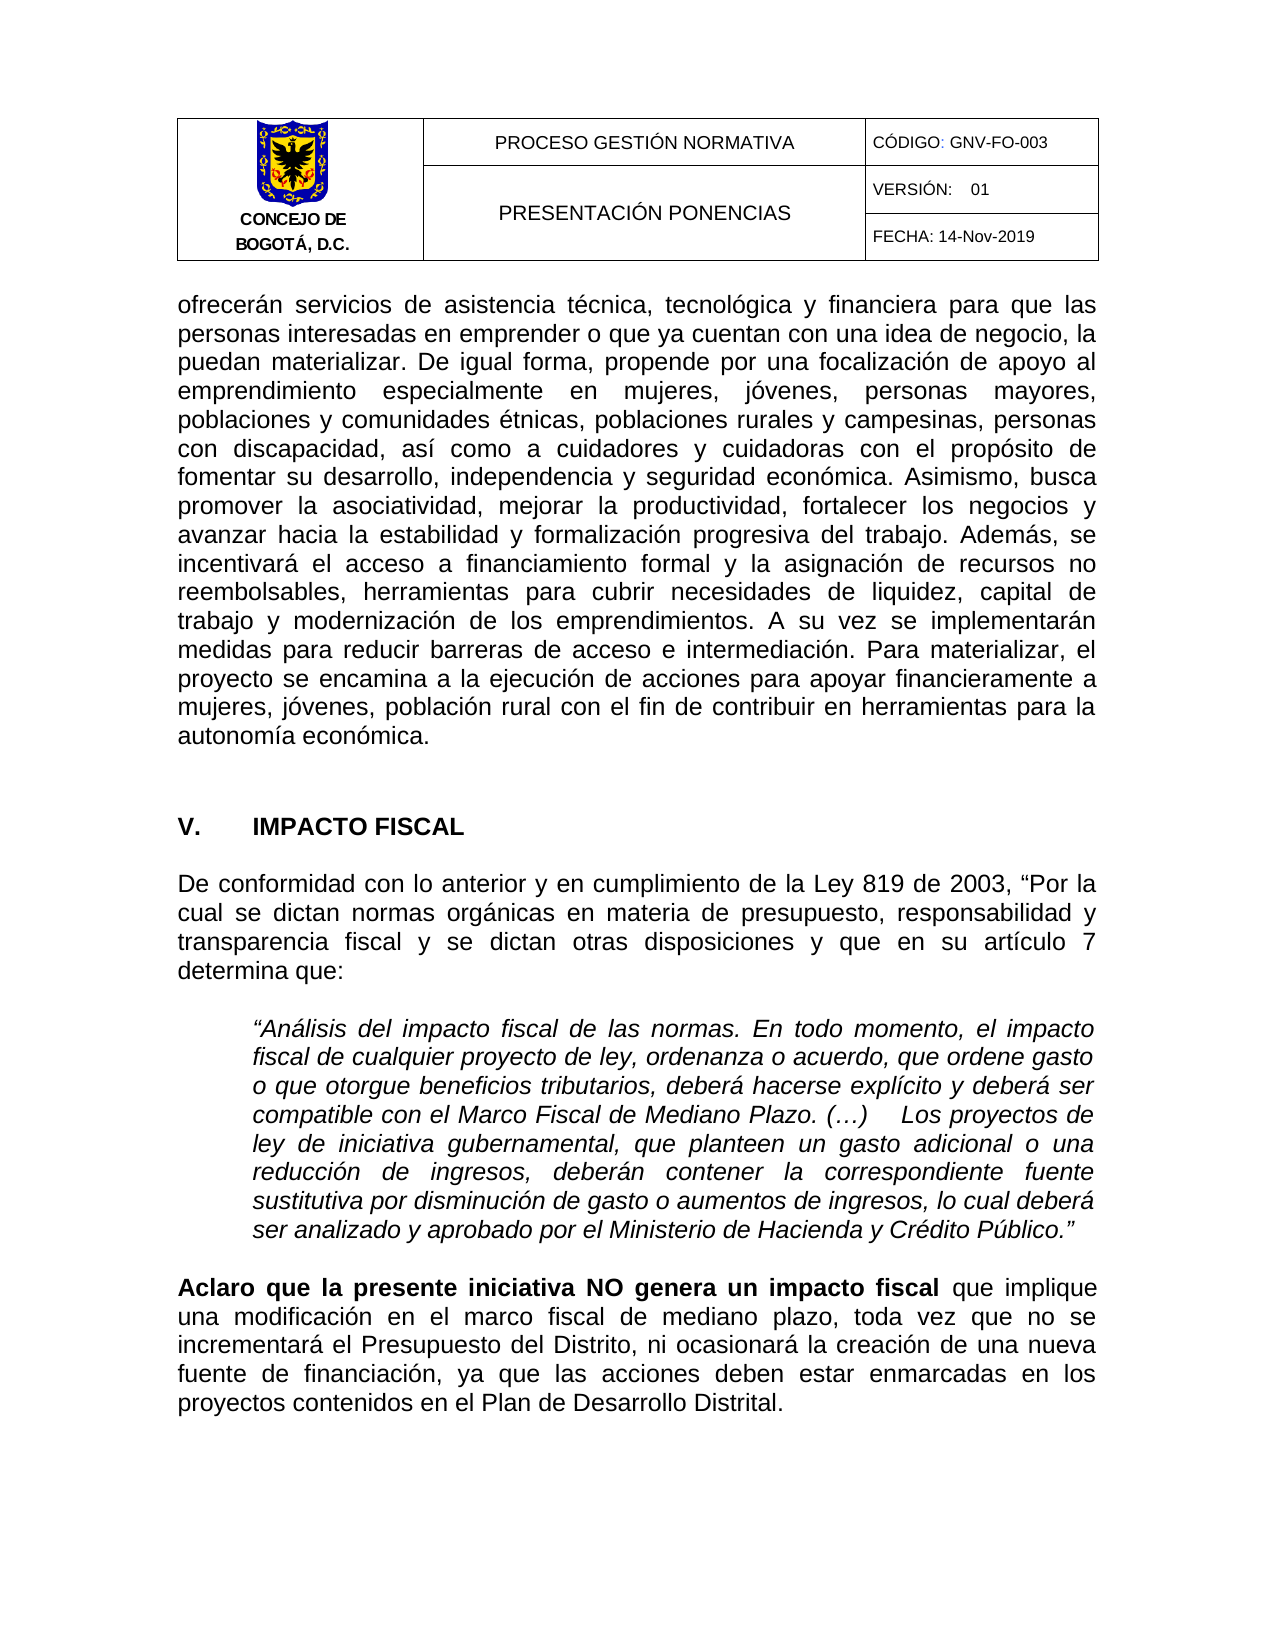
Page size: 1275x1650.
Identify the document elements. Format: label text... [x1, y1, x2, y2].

list IMPACTO FISCAL [177, 812, 1098, 840]
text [177, 290, 1098, 750]
text De conformidad con lo anterior y en cumplimiento de la Ley 819 de 2003, “Por la cual se dictan normas orgánicas en materia de presupuesto, responsabilidad y transparencia fiscal y se dictan otras disposiciones y que en su artículo 7 determina que: [177, 869, 1098, 984]
text Aclaro que la presente iniciativa NO genera un impacto fiscal que implique una modificación en el marco fiscal de mediano plazo, toda vez que no se incrementará el Presupuesto del Distrito, ni ocasionará la creación de una nueva fuente de financiación, ya que las acciones deben estar enmarcadas en los proyectos contenidos en el Plan de Desarrollo Distrital. [177, 1273, 1098, 1417]
text “Análisis del impacto fiscal de las normas. En todo momento, el impacto fiscal de cualquier proyecto de ley, ordenanza o acuerdo, que ordene gasto o que otorgue beneficios tributarios, deberá hacerse explícito y deberá ser compatible con el Marco Fiscal de Mediano Plazo. (…) Los proyectos de ley de iniciativa gubernamental, que planteen un gasto adicional o una reducción de ingresos, deberán contener la correspondiente fuente sustitutiva por disminución de gasto o aumentos de ingresos, lo cual deberá ser analizado y aprobado por el Ministerio de Hacienda y Crédito Público.” [252, 1014, 1098, 1244]
